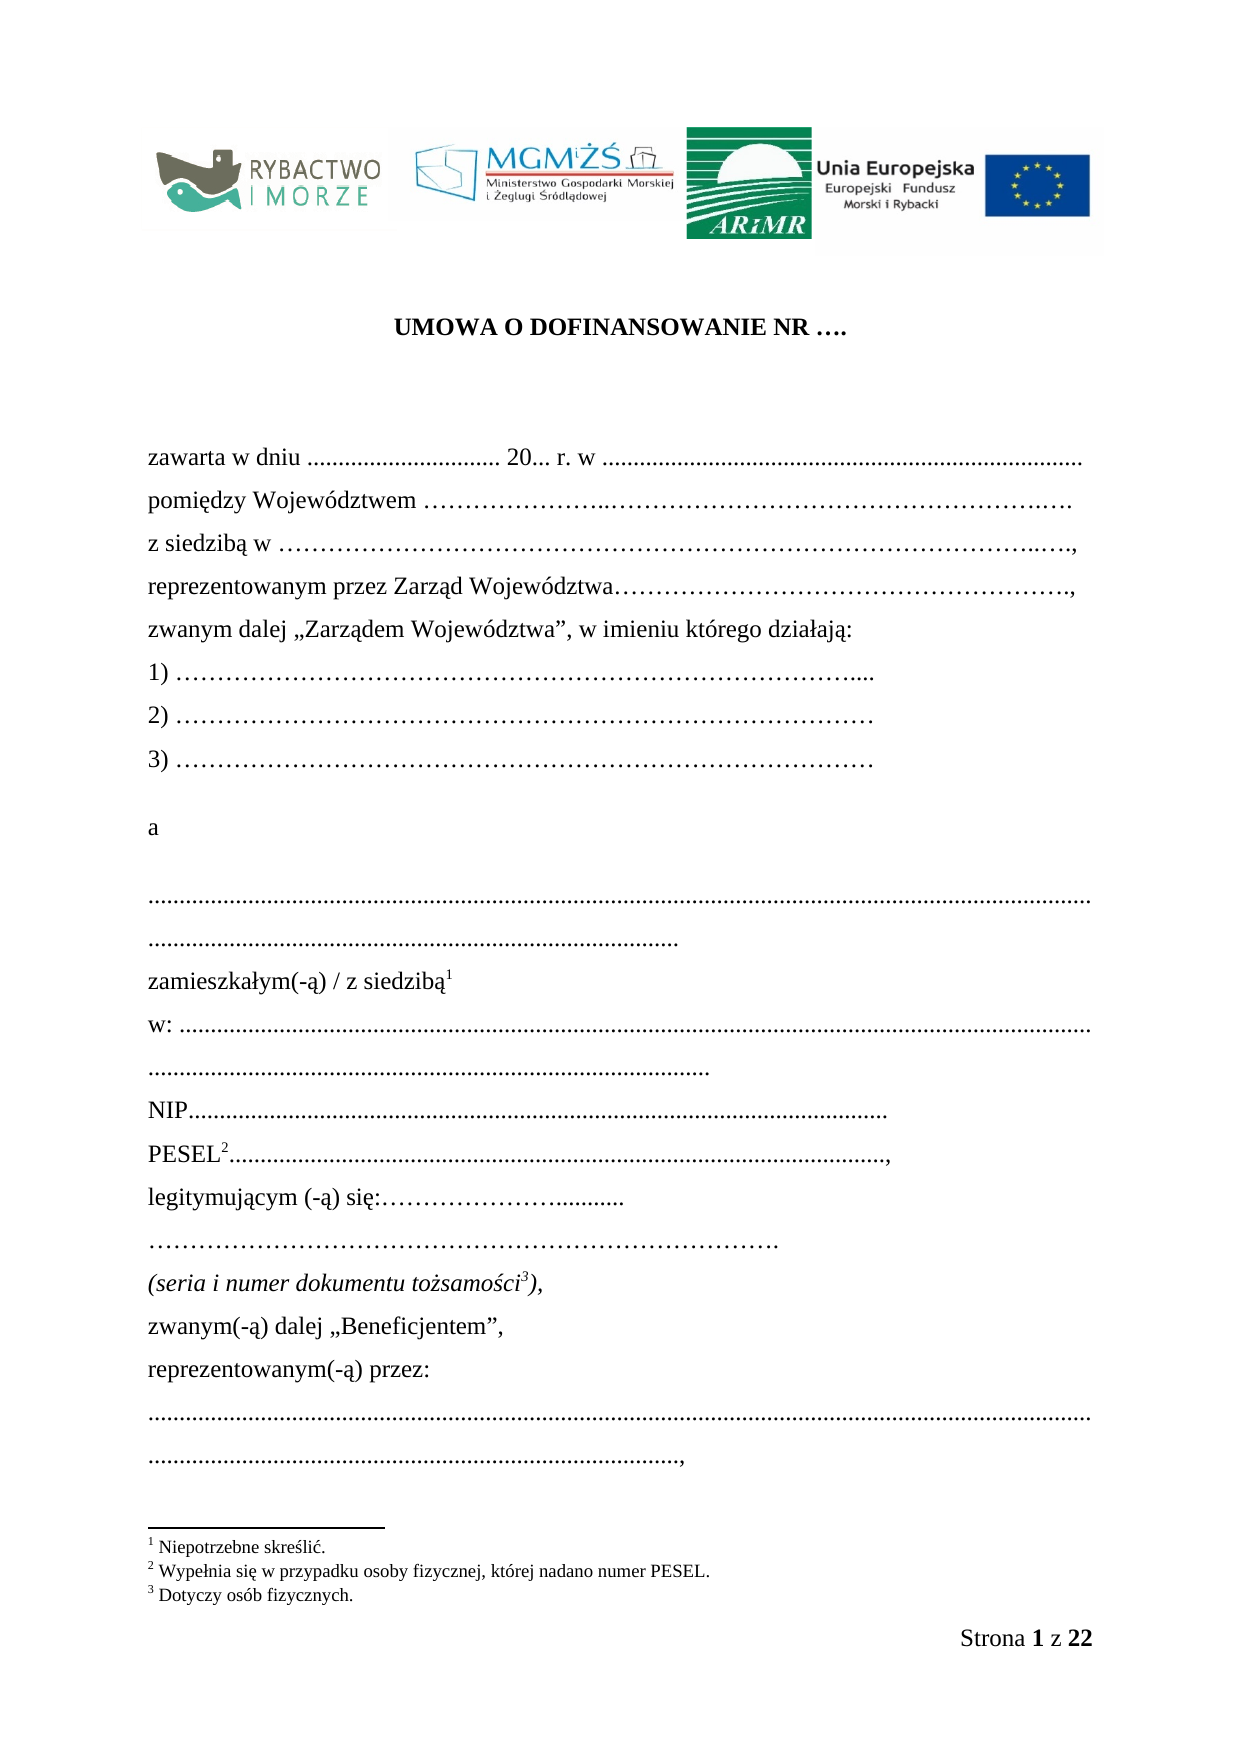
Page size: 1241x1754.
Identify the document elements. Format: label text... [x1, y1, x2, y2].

text PESEL........................................................................................................., [148, 1139, 1093, 1167]
text ............................................................................................................................................................................................................................................, [148, 1397, 1093, 1469]
text 1) ……………………………………………………………………….... [148, 657, 1093, 686]
text z siedzibą w ………………………………………………………………………………..…., [148, 528, 1093, 557]
text pomiędzy Województwem …………………..…………………………………………….…. [148, 485, 1093, 514]
text a [148, 812, 1093, 841]
text NIP................................................................................................................ [148, 1096, 1093, 1124]
text zwanym(-ą) dalej „Beneficjentem”, [148, 1311, 1093, 1340]
text zwanym dalej „Zarządem Województwa”, w imieniu którego działają: [148, 614, 1093, 643]
text UMOWA O DOFINANSOWANIE NR …. [148, 312, 1093, 341]
picture [814, 127, 1104, 256]
text reprezentowanym(-ą) przez: [148, 1354, 1093, 1383]
text reprezentowanym przez Zarząd Województwa………………………………………………., [148, 571, 1093, 600]
text 2) ………………………………………………………………………… [148, 701, 1093, 729]
text 3) ………………………………………………………………………… [148, 744, 1093, 772]
text (seria i numer dokumentu tożsamości), [148, 1268, 1093, 1297]
text legitymującym (-ą) się:…………………...........…………………………………………………………………. [148, 1182, 1093, 1254]
text zamieszkałym(-ą) / z siedzibą w: ............................................................................................................................................................................................................................................ [148, 966, 1093, 1081]
text ............................................................................................................................................................................................................................................ [148, 880, 1093, 952]
picture [141, 127, 812, 239]
text zawarta w dniu ............................... 20... r. w ............................................................................. [148, 442, 1093, 471]
